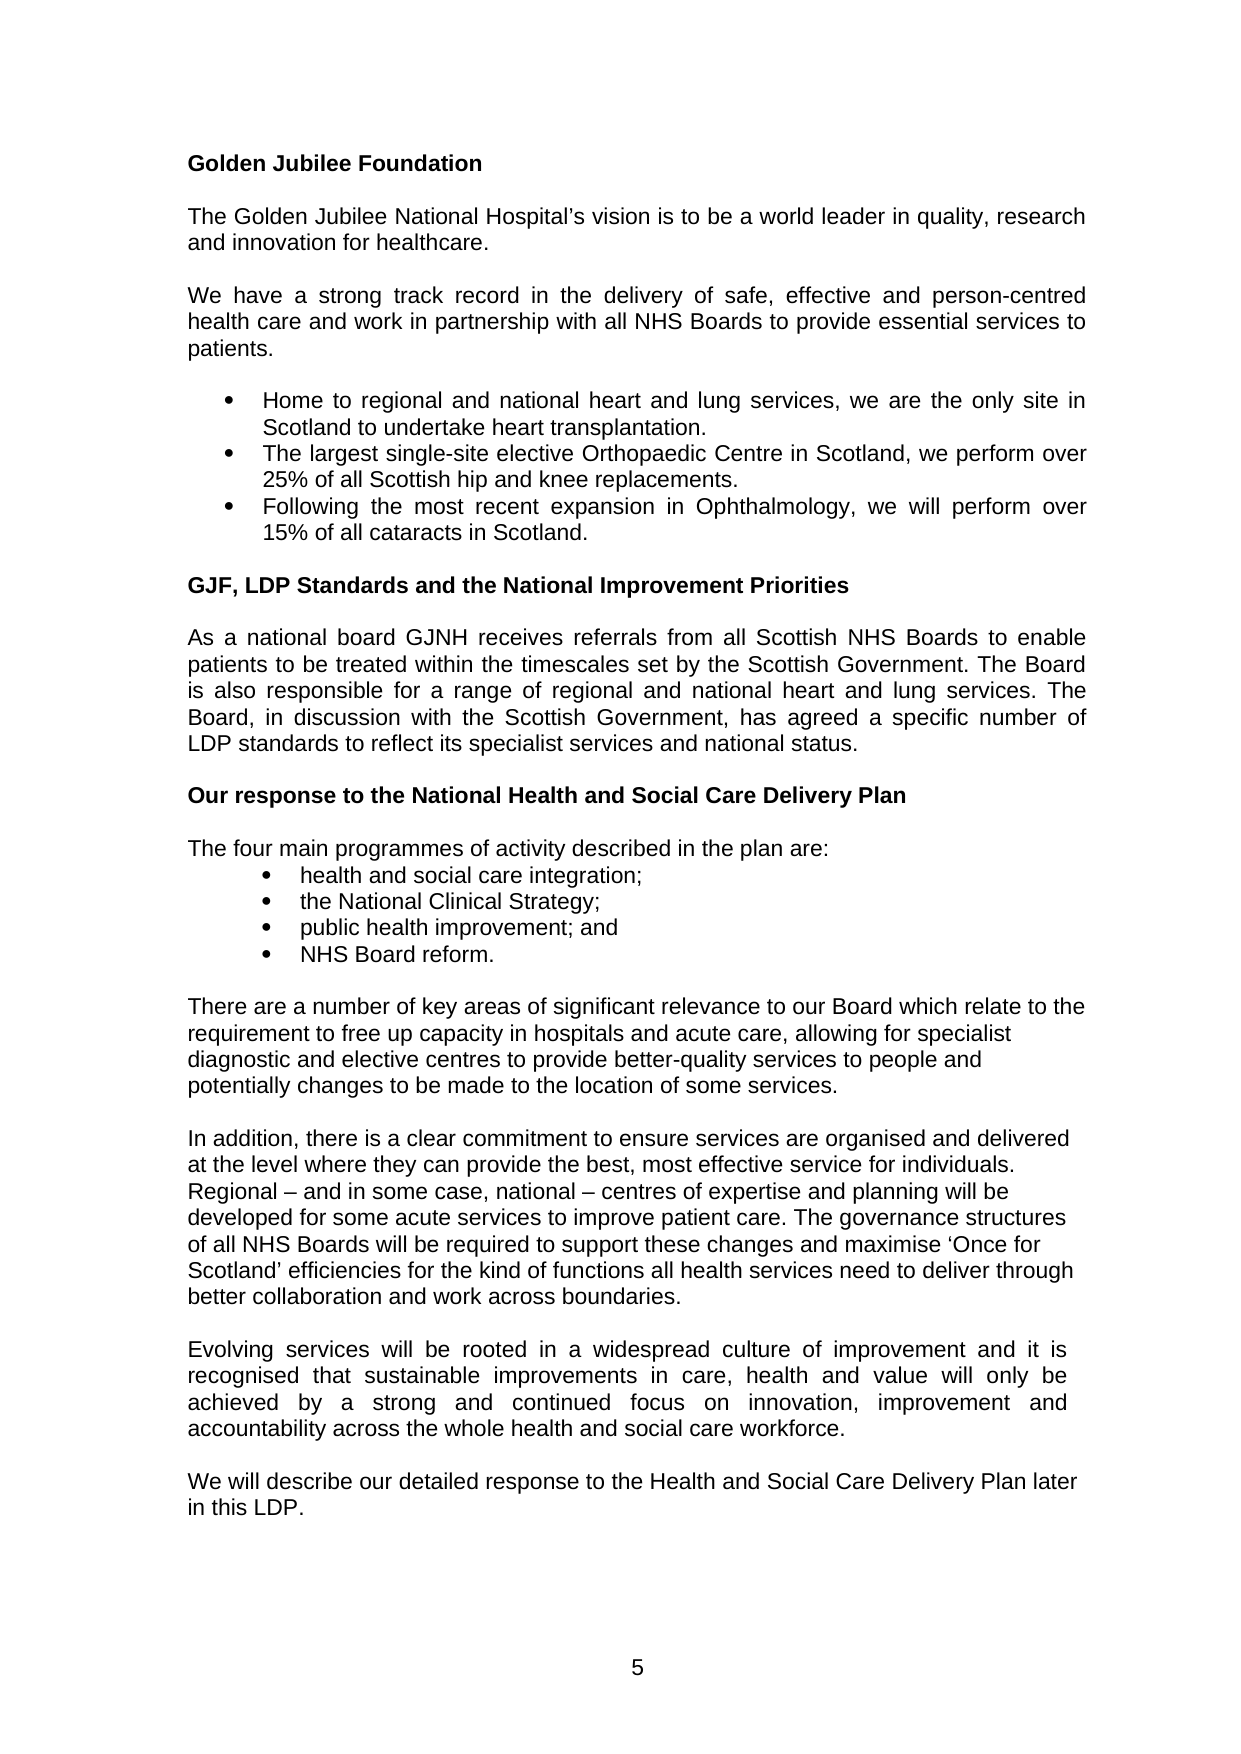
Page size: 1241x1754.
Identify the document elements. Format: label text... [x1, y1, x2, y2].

text Golden Jubilee Foundation [187, 150, 1087, 176]
list Following the most recent expansion in Ophthalmology, we will perform over 15% of all cataracts in Scotland. [225, 493, 1087, 545]
text We have a strong track record in the delivery of safe, effective and person-centred health care and work in partnership with all NHS Boards to provide essential services to patients. [187, 282, 1087, 361]
text Our response to the National Health and Social Care Delivery Plan [187, 782, 1087, 809]
list The largest single-site elective Orthopaedic Centre in Scotland, we perform over 25% of all Scottish hip and knee replacements. [225, 440, 1087, 493]
text We will describe our detailed response to the Health and Social Care Delivery Plan later in this LDP. [187, 1468, 1087, 1520]
text As a national board GJNH receives referrals from all Scottish NHS Boards to enable patients to be treated within the timescales set by the Scottish Government. The Board is also responsible for a range of regional and national heart and lung services. The Board, in discussion with the Scottish Government, has agreed a specific number of LDP standards to reflect its specialist services and national status. [187, 624, 1087, 756]
list NHS Board reform. [262, 941, 1068, 967]
text Evolving services will be rooted in a widespread culture of improvement and it is recognised that sustainable improvements in care, health and value will only be achieved by a strong and continued focus on innovation, improvement and accountability across the whole health and social care workforce. [187, 1336, 1068, 1441]
list public health improvement; and [262, 914, 1068, 941]
text The four main programmes of activity described in the plan are: [187, 835, 1068, 862]
list health and social care integration; [262, 862, 1068, 888]
text There are a number of key areas of significant relevance to our Board which relate to the requirement to free up capacity in hospitals and acute care, allowing for specialist diagnostic and elective centres to provide better-quality services to people and potentially changes to be made to the location of some services. [187, 993, 1087, 1099]
list the National Clinical Strategy; [262, 888, 1068, 914]
text In addition, there is a clear commitment to ensure services are organised and delivered at the level where they can provide the best, most effective service for individuals. Regional – and in some case, national – centres of expertise and planning will be developed for some acute services to improve patient care. The governance structures of all NHS Boards will be required to support these changes and maximise ‘Once for Scotland’ efficiencies for the kind of functions all health services need to deliver through better collaboration and work across boundaries. [187, 1125, 1087, 1309]
list Home to regional and national heart and lung services, we are the only site in Scotland to undertake heart transplantation. [225, 387, 1087, 440]
text The Golden Jubilee National Hospital’s vision is to be a world leader in quality, research and innovation for healthcare. [187, 203, 1087, 255]
text GJF, LDP Standards and the National Improvement Priorities [187, 572, 1087, 598]
